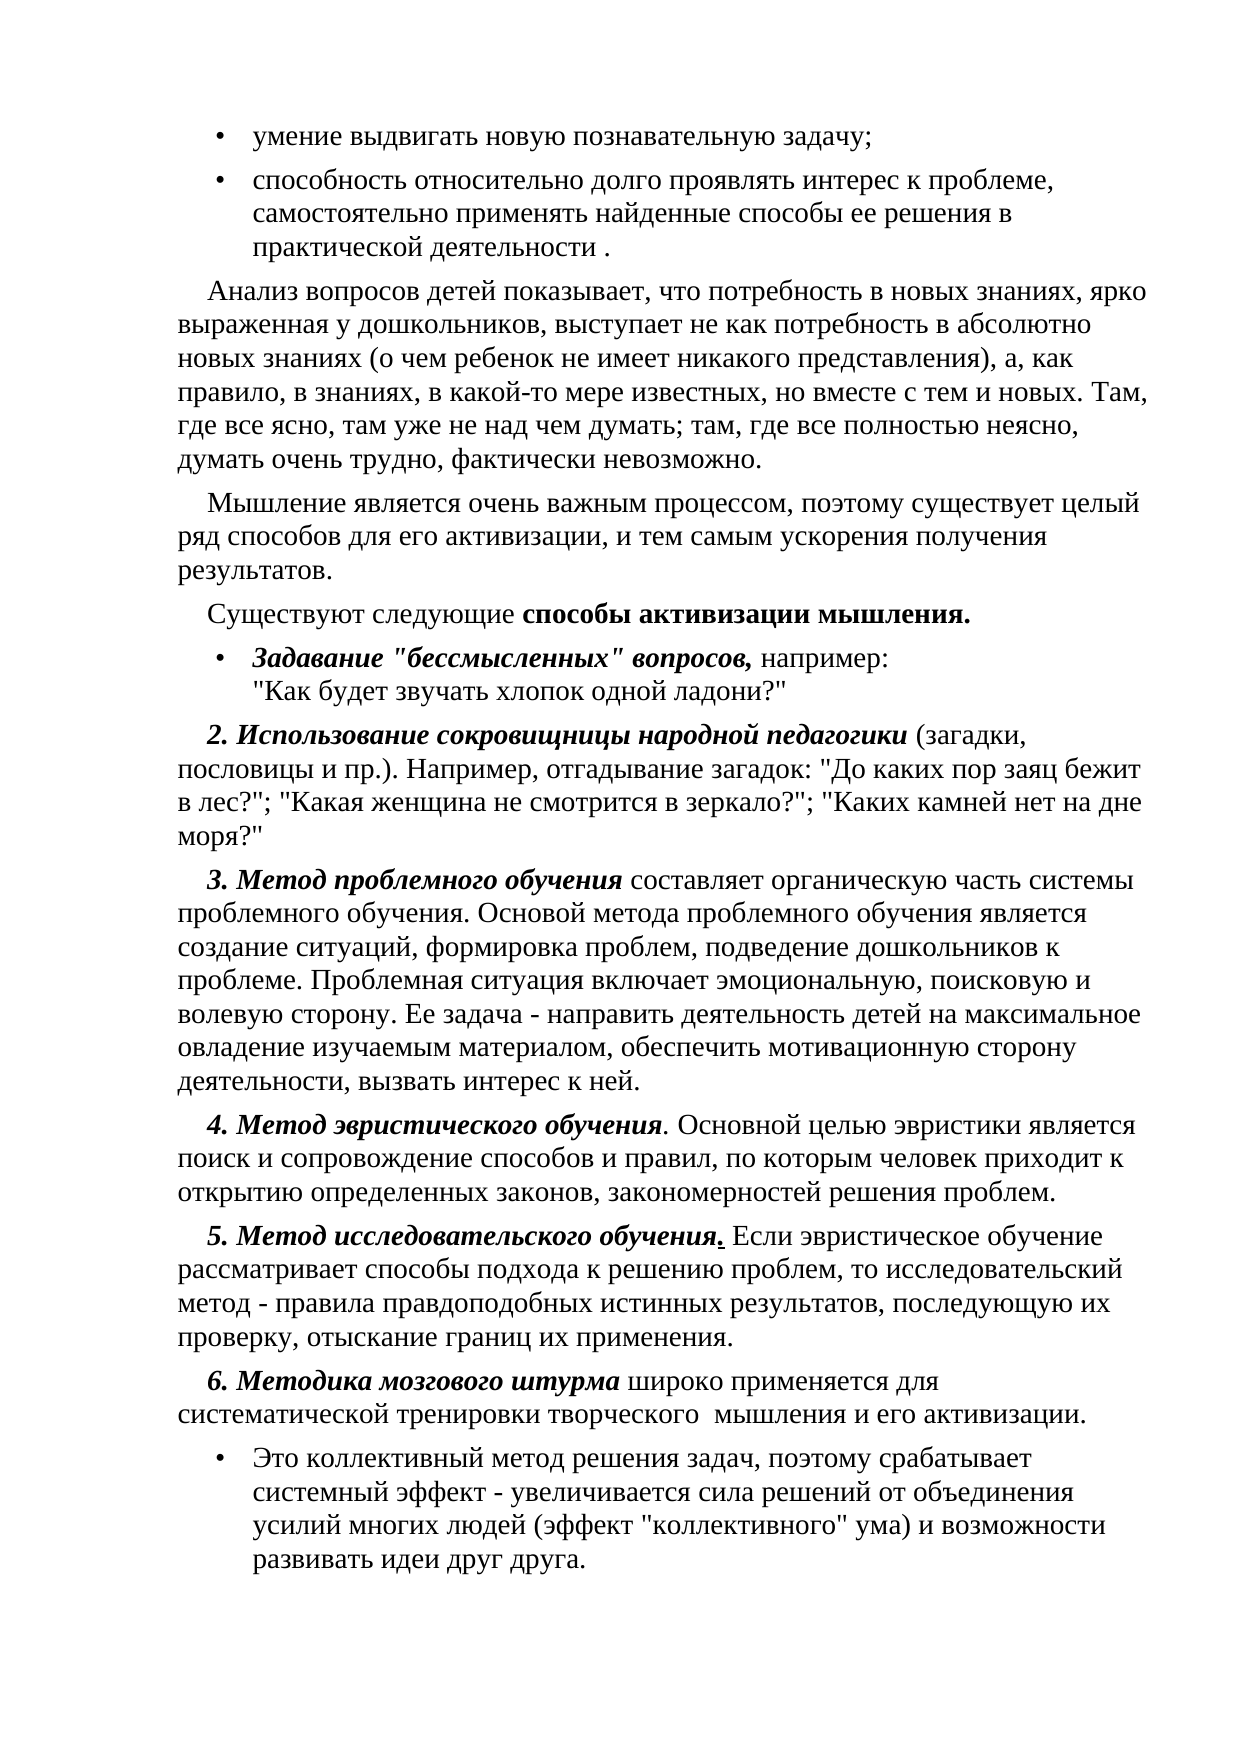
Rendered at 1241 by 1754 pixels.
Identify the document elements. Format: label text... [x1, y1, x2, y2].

text 5. Метод исследовательского обучения. Если эвристическое обучение рассматривает способы подхода к решению проблем, то исследовательский метод - правила правдоподобных истинных результатов, последующую их проверку, отыскание границ их применения. [177, 1218, 1152, 1352]
text Анализ вопросов детей показывает, что потребность в новых знаниях, ярко выраженная у дошкольников, выступает не как потребность в абсолютно новых знаниях (о чем ребенок не имеет никакого представления), а, как правило, в знаниях, в какой-то мере известных, но вместе с тем и новых. Там, где все ясно, там уже не над чем думать; там, где все полностью неясно, думать очень трудно, фактически невозможно. [177, 273, 1152, 474]
list Это коллективный метод решения задач, поэтому срабатывает системный эффект - увеличивается сила решений от объединения усилий многих людей (эффект "коллективного" ума) и возможности развивать идеи друг друга. [215, 1440, 1152, 1574]
text 2. Использование сокровищницы народной педагогики (загадки, пословицы и пр.). Например, отгадывание загадок: "До каких пор заяц бежит в лес?"; "Какая женщина не смотрится в зеркало?"; "Каких камней нет на дне моря?" [177, 717, 1152, 851]
text Существуют следующие способы активизации мышления. [177, 596, 1152, 629]
text 4. Метод эвристического обучения. Основной целью эвристики является поиск и сопровождение способов и правил, по которым человек приходит к открытию определенных законов, закономерностей решения проблем. [177, 1107, 1152, 1208]
list Задавание "бессмысленных" вопросов, например: "Как будет звучать хлопок одной ладони?" [215, 640, 1152, 707]
list способность относительно долго проявлять интерес к проблеме, самостоятельно применять найденные способы ее решения в практической деятельности . [215, 162, 1152, 263]
text 6. Методика мозгового штурма широко применяется для систематической тренировки творческого мышления и его активизации. [177, 1363, 1152, 1430]
text Мышление является очень важным процессом, поэтому существует целый ряд способов для его активизации, и тем самым ускорения получения результатов. [177, 485, 1152, 585]
text 3. Метод проблемного обучения составляет органическую часть системы проблемного обучения. Основой метода проблемного обучения является создание ситуаций, формировка проблем, подведение дошкольников к проблеме. Проблемная ситуация включает эмоциональную, поисковую и волевую сторону. Ее задача - направить деятельность детей на максимальное овладение изучаемым материалом, обеспечить мотивационную сторону деятельности, вызвать интерес к ней. [177, 862, 1152, 1097]
list умение выдвигать новую познавательную задачу; [215, 118, 1152, 152]
